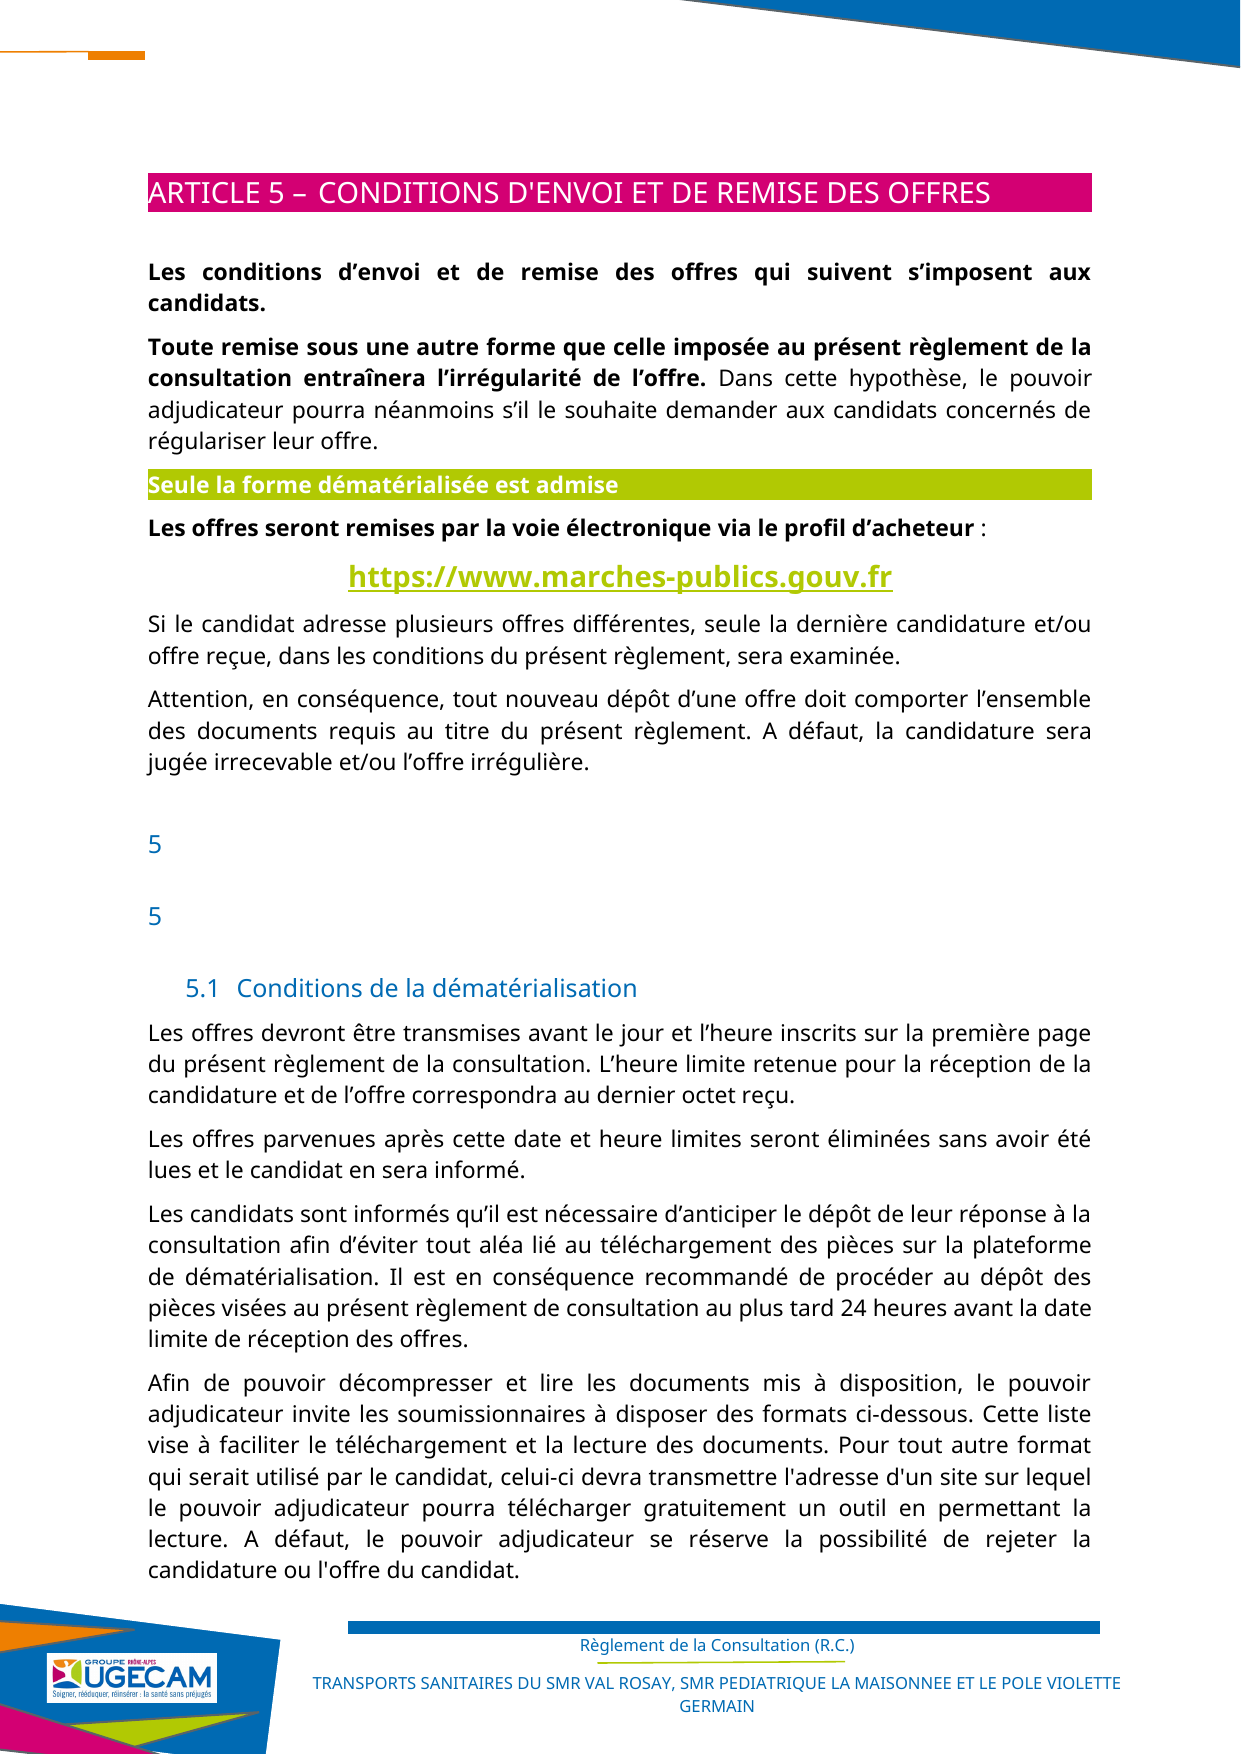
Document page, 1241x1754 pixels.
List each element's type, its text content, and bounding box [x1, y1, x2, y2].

text Si le candidat adresse plusieurs offres différentes, seule la dernière candidature et/ou offre reçue, dans les conditions du présent règlement, sera examinée. [148, 608, 1092, 671]
text Les candidats sont informés qu’il est nécessaire d’anticiper le dépôt de leur réponse à la consultation afin d’éviter tout aléa lié au téléchargement des pièces sur la plateforme de dématérialisation. Il est en conséquence recommandé de procéder au dépôt des pièces visées au présent règlement de consultation au plus tard 24 heures avant la date limite de réception des offres. [148, 1198, 1092, 1354]
text Attention, en conséquence, tout nouveau dépôt d’une offre doit comporter l’ensemble des documents requis au titre du présent règlement. A défaut, la candidature sera jugée irrecevable et/ou l’offre irrégulière. [148, 683, 1092, 777]
text Toute remise sous une autre forme que celle imposée au présent règlement de la consultation entraînera l’irrégularité de l’offre. Dans cette hypothèse, le pouvoir adjudicateur pourra néanmoins s’il le souhaite demander aux candidats concernés de régulariser leur offre. [148, 331, 1092, 456]
list Conditions de la dématérialisation [185, 970, 1092, 1004]
text Les offres parvenues après cette date et heure limites seront éliminées sans avoir été lues et le candidat en sera informé. [148, 1123, 1092, 1186]
text https://www.marches-publics.gouv.fr [148, 556, 1092, 596]
text Seule la forme dématérialisée est admise [148, 469, 1092, 500]
picture [46, 1653, 217, 1703]
text Afin de pouvoir décompresser et lire les documents mis à disposition, le pouvoir adjudicateur invite les soumissionnaires à disposer des formats ci-dessous. Cette liste vise à faciliter le téléchargement et la lecture des documents. Pour tout autre format qui serait utilisé par le candidat, celui-ci devra transmettre l'adresse d'un site sur lequel le pouvoir adjudicateur pourra télécharger gratuitement un outil en permettant la lecture. A défaut, le pouvoir adjudicateur se réserve la possibilité de rejeter la candidature ou l'offre du candidat. [148, 1367, 1092, 1586]
text Les offres seront remises par la voie électronique via le profil d’acheteur : [148, 512, 1092, 544]
subtitle CONDITIONS D'ENVOI ET DE REMISE DES OFFRES [148, 173, 1092, 212]
text Les conditions d’envoi et de remise des offres qui suivent s’imposent aux candidats. [148, 256, 1092, 319]
text Les offres devront être transmises avant le jour et l’heure inscrits sur la première page du présent règlement de la consultation. L’heure limite retenue pour la réception de la candidature et de l’offre correspondra au dernier octet reçu. [148, 1017, 1092, 1111]
